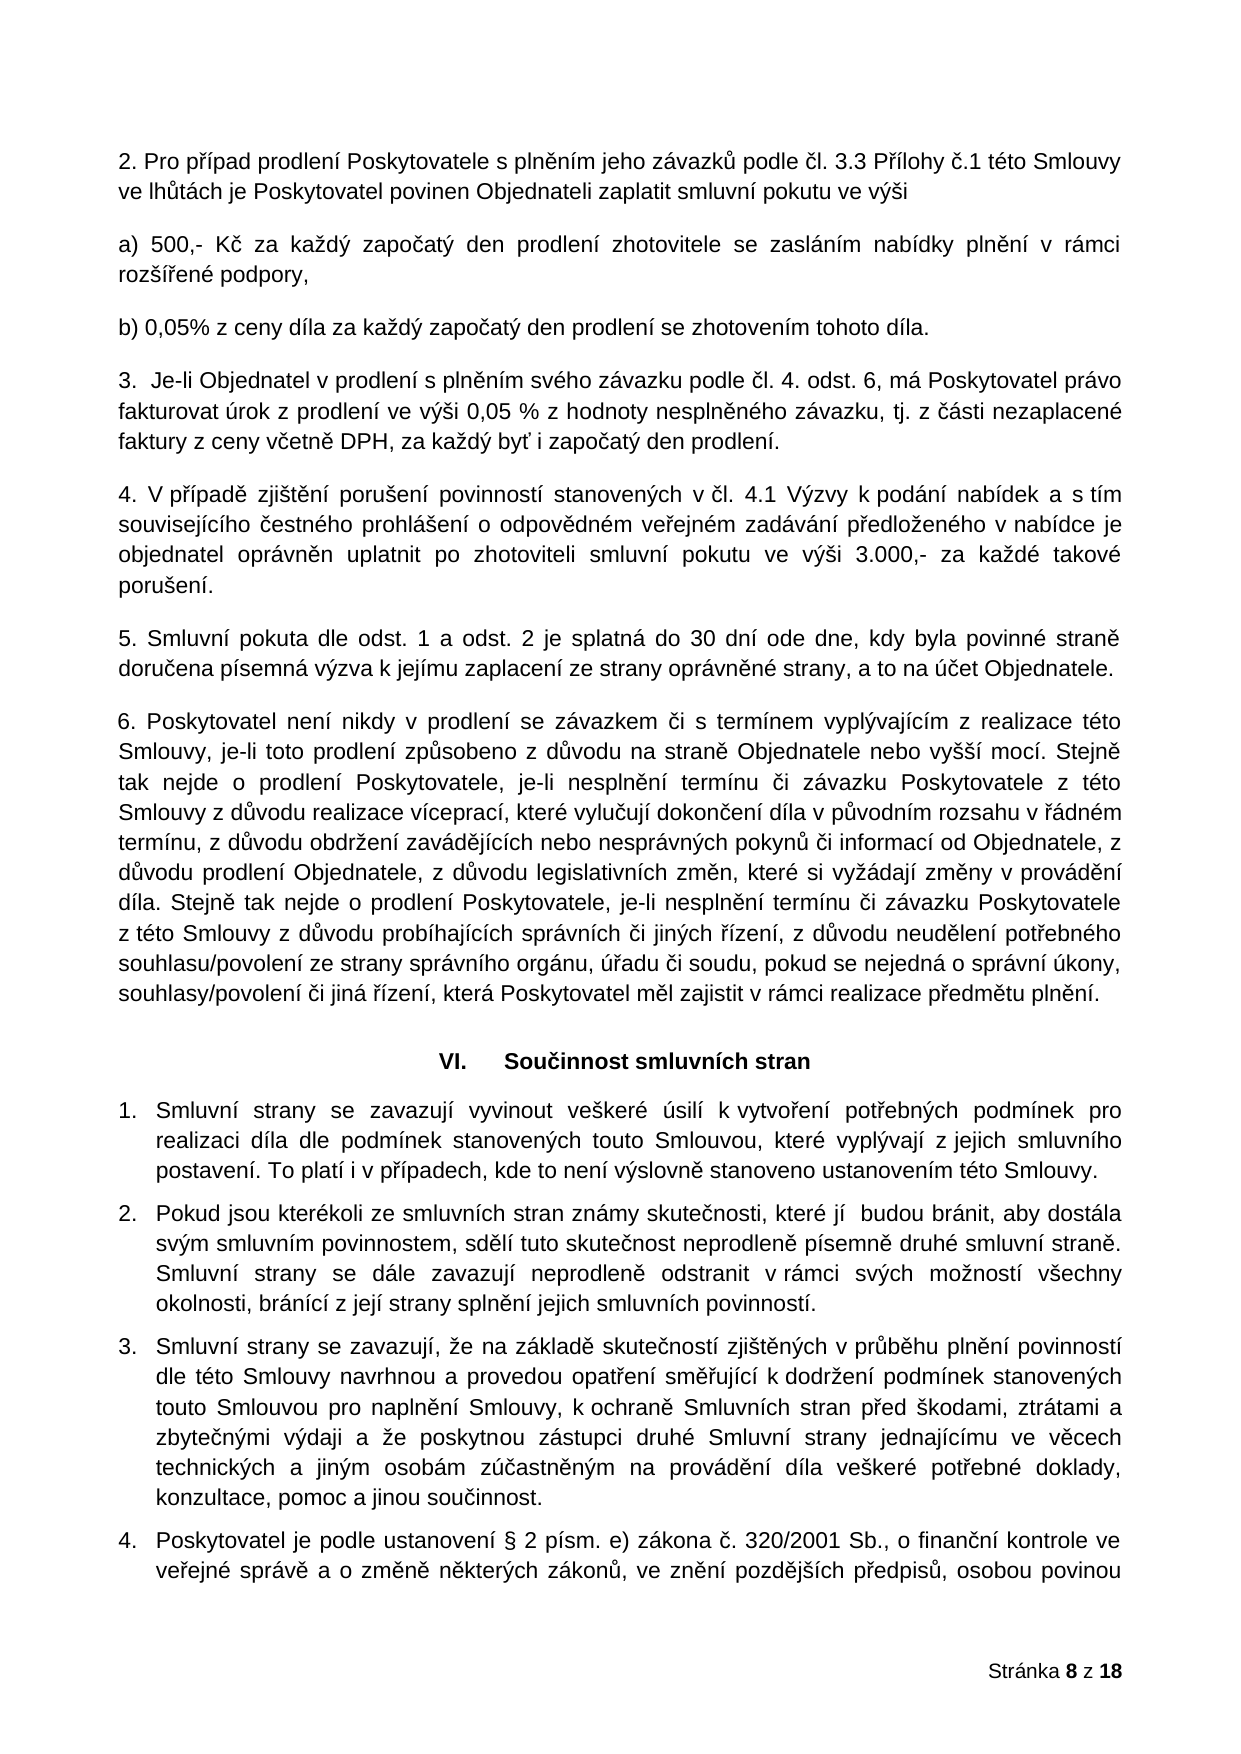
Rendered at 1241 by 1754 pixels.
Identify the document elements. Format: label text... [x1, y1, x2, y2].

text a) 500,- Kč za každý započatý den prodlení zhotovitele se zasláním nabídky plnění v rámci rozšířené podpory, [118, 231, 1122, 288]
text 6. Poskytovatel není nikdy v prodlení se závazkem či s termínem vyplývajícím z realizace této Smlouvy, je-li toto prodlení způsobeno z důvodu na straně Objednatele nebo vyšší mocí. Stejně tak nejde o prodlení Poskytovatele, je-li nesplnění termínu či závazku Poskytovatele z této Smlouvy z důvodu realizace víceprací, které vylučují dokončení díla v původním rozsahu v řádném termínu, z důvodu obdržení zavádějících nebo nesprávných pokynů či informací od Objednatele, z důvodu prodlení Objednatele, z důvodu legislativních změn, které si vyžádají změny v provádění díla. Stejně tak nejde o prodlení Poskytovatele, je-li nesplnění termínu či závazku Poskytovatele z této Smlouvy z důvodu probíhajících správních či jiných řízení, z důvodu neudělení potřebného souhlasu/povolení ze strany správního orgánu, úřadu či soudu, pokud se nejedná o správní úkony, souhlasy/povolení či jiná řízení, která Poskytovatel měl zajistit v rámci realizace předmětu plnění. [117, 708, 1122, 1006]
text b) 0,05% z ceny díla za každý započatý den prodlení se zhotovením tohoto díla. [118, 314, 1122, 341]
list Pokud jsou kterékoli ze smluvních stran známy skutečnosti, které jí budou bránit, aby dostála svým smluvním povinnostem, sdělí tuto skutečnost neprodleně písemně druhé smluvní straně. Smluvní strany se dále zavazují neprodleně odstranit v rámci svých možností všechny okolnosti, bránící z její strany splnění jejich smluvních povinností. [118, 1200, 1122, 1317]
text 2. Pro případ prodlení Poskytovatele s plněním jeho závazků podle čl. 3.3 Přílohy č.1 této Smlouvy ve lhůtách je Poskytovatel povinen Objednateli zaplatit smluvní pokutu ve výši [118, 148, 1122, 204]
list Smluvní strany se zavazují, že na základě skutečností zjištěných v průběhu plnění povinností dle této Smlouvy navrhnou a provedou opatření směřující k dodržení podmínek stanovených touto Smlouvou pro naplnění Smlouvy, k ochraně Smluvních stran před škodami, ztrátami a zbytečnými výdaji a že poskytnou zástupci druhé Smluvní strany jednajícímu ve věcech technických a jiným osobám zúčastněným na provádění díla veškeré potřebné doklady, konzultace, pomoc a jinou součinnost. [118, 1333, 1122, 1511]
text 4. V případě zjištění porušení povinností stanovených v čl. 4.1 Výzvy k podání nabídek a s tím souvisejícího čestného prohlášení o odpovědném veřejném zadávání předloženého v nabídce je objednatel oprávněn uplatnit po zhotoviteli smluvní pokutu ve výši 3.000,- za každé takové porušení. [118, 481, 1122, 598]
subtitle Součinnost smluvních stran [155, 1048, 1122, 1074]
text 5. Smluvní pokuta dle odst. 1 a odst. 2 je splatná do 30 dní ode dne, kdy byla povinné straně doručena písemná výzva k jejímu zaplacení ze strany oprávněné strany, a to na účet Objednatele. [118, 625, 1122, 681]
list Smluvní strany se zavazují vyvinout veškeré úsilí k vytvoření potřebných podmínek pro realizaci díla dle podmínek stanovených touto Smlouvou, které vyplývají z jejich smluvního postavení. To platí i v případech, kde to není výslovně stanoveno ustanovením této Smlouvy. [118, 1097, 1122, 1183]
text 3. Je-li Objednatel v prodlení s plněním svého závazku podle čl. 4. odst. 6, má Poskytovatel právo fakturovat úrok z prodlení ve výši 0,05 % z hodnoty nesplněného závazku, tj. z části nezaplacené faktury z ceny včetně DPH, za každý byť i započatý den prodlení. [118, 367, 1122, 454]
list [118, 1527, 1122, 1583]
